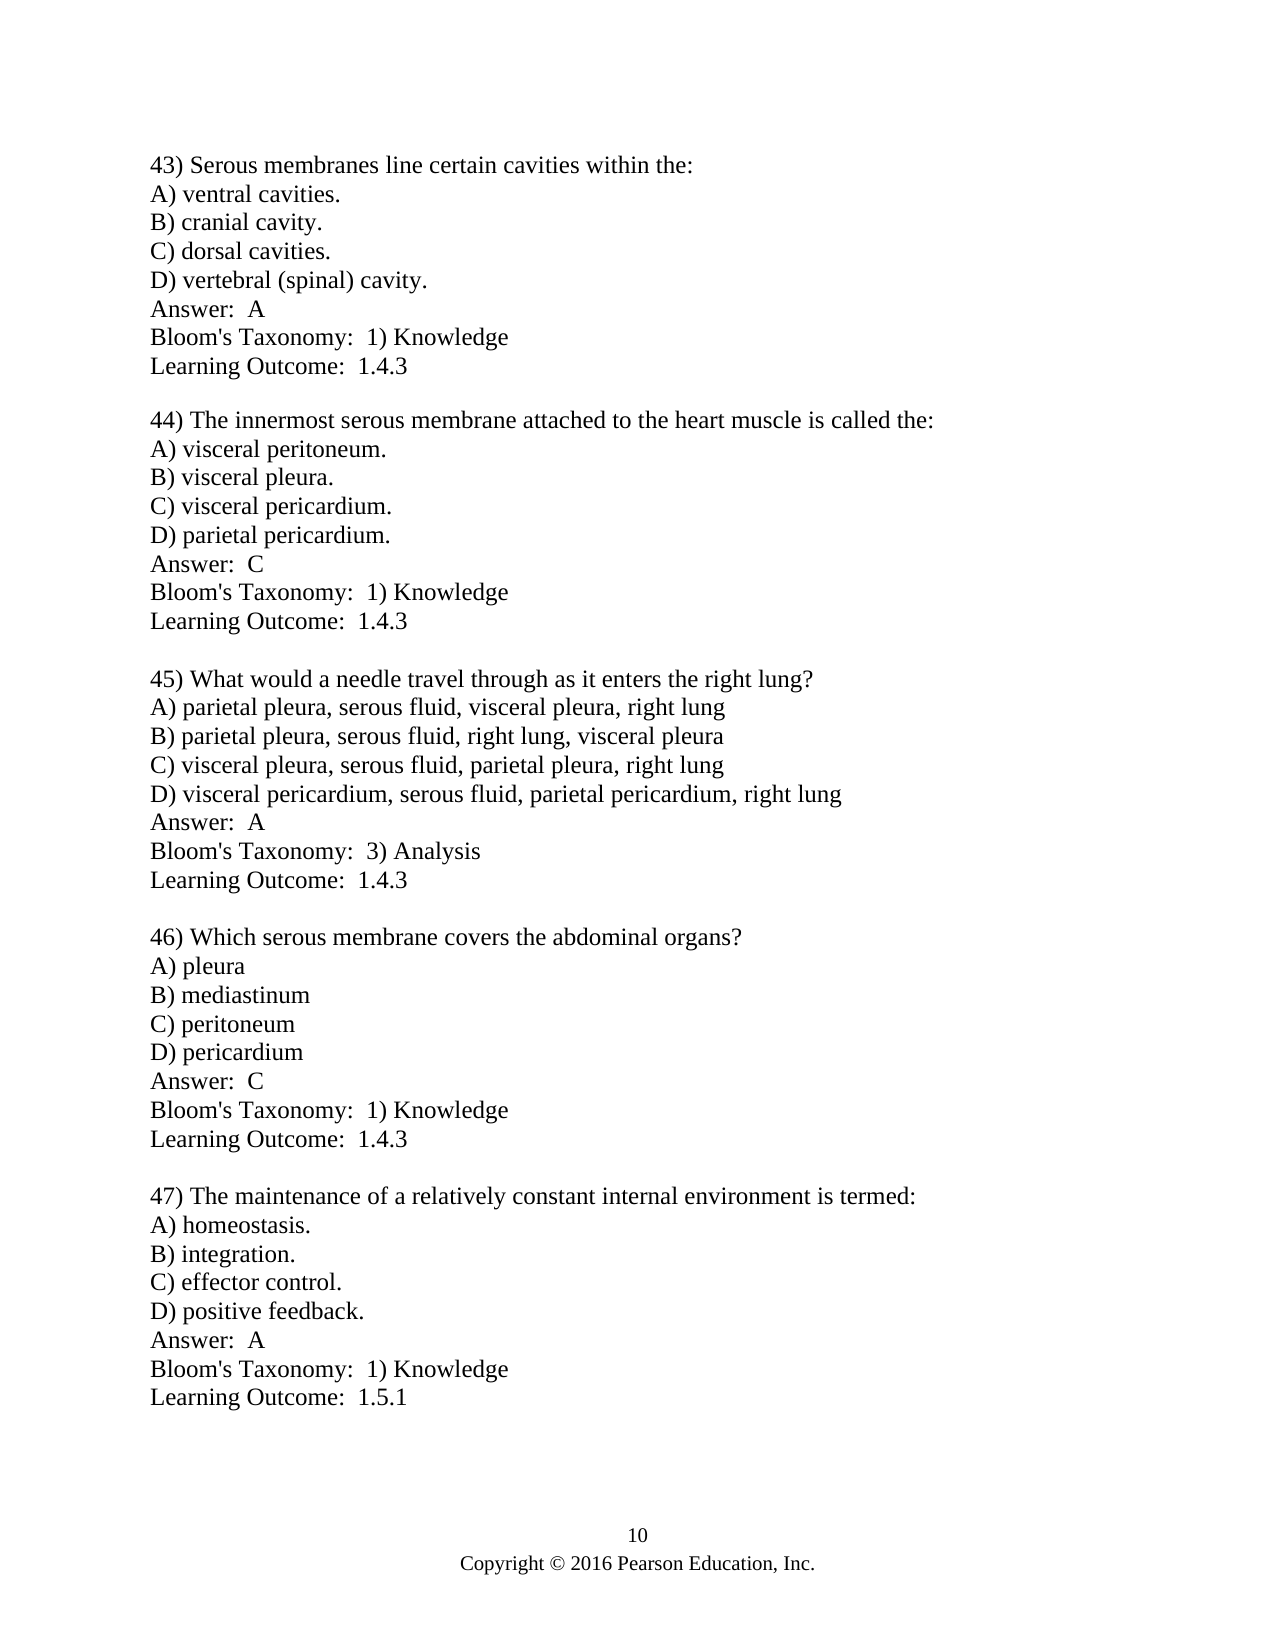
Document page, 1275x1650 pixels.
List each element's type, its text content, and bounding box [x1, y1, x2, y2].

text C) visceral pleura, serous fluid, parietal pleura, right lung [150, 750, 1125, 779]
text A) visceral peritoneum. [150, 434, 1125, 462]
text D) positive feedback. [150, 1296, 1125, 1325]
text Bloom's Taxonomy: 1) Knowledge [150, 1354, 1125, 1382]
text B) visceral pleura. [150, 462, 1125, 491]
text C) effector control. [150, 1267, 1125, 1296]
text Bloom's Taxonomy: 3) Analysis [150, 836, 1125, 865]
text B) parietal pleura, serous fluid, right lung, visceral pleura [150, 721, 1125, 750]
text Learning Outcome: 1.4.3 [150, 606, 1125, 635]
text B) mediastinum [150, 980, 1125, 1009]
text B) integration. [150, 1239, 1125, 1267]
text A) pleura [150, 951, 1125, 980]
text Learning Outcome: 1.5.1 [150, 1382, 1125, 1411]
text Bloom's Taxonomy: 1) Knowledge [150, 577, 1125, 606]
text C) peritoneum [150, 1009, 1125, 1037]
text C) dorsal cavities. [150, 236, 1125, 265]
text D) pericardium [150, 1037, 1125, 1066]
text Learning Outcome: 1.4.3 [150, 1124, 1125, 1152]
text Answer: C [150, 549, 1125, 577]
text C) visceral pericardium. [150, 491, 1125, 520]
text A) parietal pleura, serous fluid, visceral pleura, right lung [150, 692, 1125, 721]
text 45) What would a needle travel through as it enters the right lung? [150, 664, 1125, 692]
text D) parietal pericardium. [150, 520, 1125, 549]
text Answer: A [150, 807, 1125, 836]
text 43) Serous membranes line certain cavities within the: [150, 150, 1125, 179]
text Bloom's Taxonomy: 1) Knowledge [150, 1095, 1125, 1124]
text B) cranial cavity. [150, 207, 1125, 236]
text A) homeostasis. [150, 1210, 1125, 1239]
text 47) The maintenance of a relatively constant internal environment is termed: [150, 1181, 1125, 1210]
text Answer: A [150, 1325, 1125, 1354]
text Answer: C [150, 1066, 1125, 1095]
text A) ventral cavities. [150, 179, 1125, 207]
text Learning Outcome: 1.4.3 [150, 351, 1125, 380]
text 46) Which serous membrane covers the abdominal organs? [150, 922, 1125, 951]
text D) visceral pericardium, serous fluid, parietal pericardium, right lung [150, 779, 1125, 807]
text 44) The innermost serous membrane attached to the heart muscle is called the: [150, 405, 1125, 434]
text Learning Outcome: 1.4.3 [150, 865, 1125, 894]
text Answer: A [150, 294, 1125, 322]
text Bloom's Taxonomy: 1) Knowledge [150, 322, 1125, 351]
text D) vertebral (spinal) cavity. [150, 265, 1125, 294]
